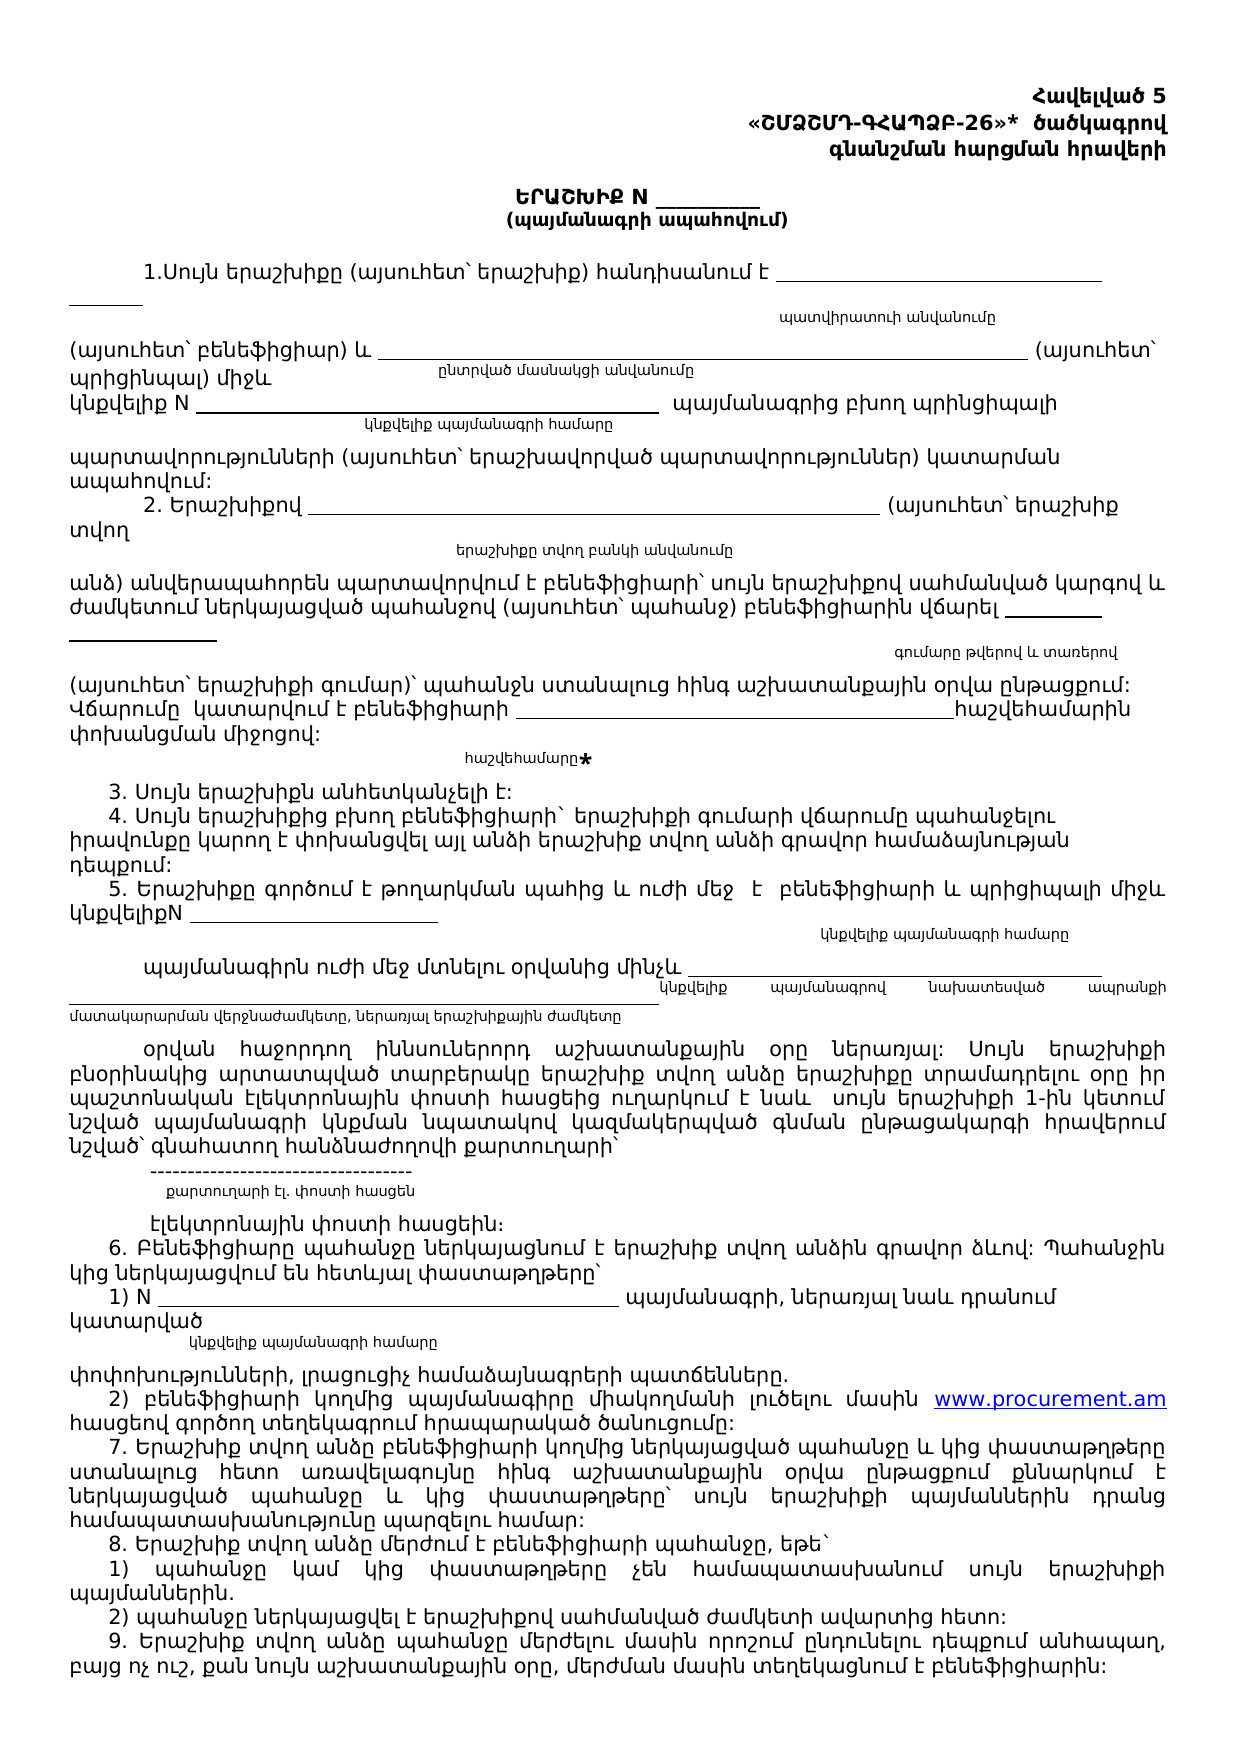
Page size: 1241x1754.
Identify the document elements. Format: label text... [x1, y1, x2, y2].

text 2) պահանջը ներկայացվել է երաշխիքով սահմանված ժամկետի ավարտից հետո: [69, 1605, 1167, 1629]
text 4. Սույն երաշխիքից բխող բենեֆիցիարի` երաշխիքի գումարի վճարումը պահանջելու իրավունքը կարող է փոխանցվել այլ անձի երաշխիք տվող անձի գրավոր համաձայնության դեպքում: [69, 804, 1167, 877]
text 2) բենեֆիցիարի կողմից պայմանագիրը միակողմանի լուծելու մասին www.procurement.am հասցեով գործող տեղեկագրում հրապարակած ծանուցումը: [69, 1387, 1167, 1435]
list պայմանագիրն ուժի մեջ մտնելու օրվանից մինչև կնքվելիք պայմանագրով նախատեսված ապրանքի մատակարարման վերջնաժամկետը, ներառյալ երաշխիքային ժամկետը [69, 955, 1167, 1037]
text 3. Սույն երաշխիքն անհետկանչելի է: [69, 780, 1167, 804]
text անձ) անվերապահորեն պարտավորվում է բենեֆիցիարի՝ սույն երաշխիքով սահմանված կարգով և ժամկետում ներկայացված պահանջով (այսուհետ՝ պահանջ) բենեֆիցիարին վճարել [69, 571, 1167, 644]
text կնքվելիք N պայմանագրից բխող պրինցիպալի [69, 391, 1167, 416]
text 1.Սույն երաշխիքը (այսուհետ՝ երաշխիք) հանդիսանում է [69, 260, 1167, 309]
text 1) N պայմանագրի, ներառյալ նաև դրանում կատարված [69, 1285, 1167, 1333]
list էլեկտրոնային փոստի հասցեին։ [69, 1212, 1167, 1236]
text գնանշման հարցման հրավերի [69, 137, 1167, 161]
text 8. Երաշխիք տվող անձը մերժում է բենեֆիցիարի պահանջը, եթե` [69, 1532, 1167, 1557]
text ԵՐԱՇԽԻՔ N __________ [69, 185, 1167, 209]
text 5. Երաշխիքը գործում է թողարկման պահից և ուժի մեջ է բենեֆիցիարի և պրիցիպալի միջև կնքվելիքN [69, 877, 1167, 926]
text (այսուհետ՝ բենեֆիցիար) և (այսուհետ՝ պրիցինպալ) միջև ընտրված մասնակցի անվանումը [69, 338, 1167, 391]
text գումարը թվերով և տառերով [807, 644, 1167, 673]
text 2. Երաշխիքով (այսուհետ՝ երաշխիք տվող [69, 493, 1167, 542]
text հաշվեհամարը* [69, 746, 1167, 780]
text երաշխիքը տվող բանկի անվանումը [69, 542, 1167, 571]
text կնքվելիք պայմանագրի համարը [69, 1333, 1167, 1363]
text փոփոխությունների, լրացուցիչ համաձայնագրերի պատճենները. [69, 1363, 1167, 1387]
text (այսուհետ՝ երաշխիքի գումար)՝ պահանջն ստանալուց հինգ աշխատանքային օրվա ընթացքում: Վճարումը կատարվում է բենեֆիցիարի հաշվեհամարին փոխանցման միջոցով: [69, 673, 1167, 746]
text (պայմանագրի ապահովում) [69, 209, 1167, 231]
list քարտուղարի էլ. փոստի հասցեն [69, 1183, 1167, 1212]
text կնքվելիք պայմանագրի համարը [69, 416, 1167, 445]
text «ՇՄՁՇՄԴ-ԳՀԱՊՁԲ-26»* ծածկագրով [69, 108, 1167, 137]
list օրվան հաջորդող իննսուներորդ աշխատանքային օրը ներառյալ: Սույն երաշխիքի բնօրինակից արտատպված տարբերակը երաշխիք տվող անձը երաշխիքը տրամադրելու օրը իր պաշտոնական էլեկտրոնային փոստի հասցեից ուղարկում է նաև սույն երաշխիքի 1-ին կետում նշված պայմանագրի կնքման նպատակով կազմակերպված գնման ընթացակարգի հրավերում նշված՝ գնահատող հանձնաժողովի քարտուղարի՝ [69, 1037, 1167, 1159]
text 9. Երաշխիք տվող անձը պահանջը մերժելու մասին որոշում ընդունելու դեպքում անհապաղ, բայց ոչ ուշ, քան նույն աշխատանքային օրը, մերժման մասին տեղեկացնում է բենեֆիցիարին: [69, 1629, 1167, 1678]
text 1) պահանջը կամ կից փաստաթղթերը չեն համապատասխանում սույն երաշխիքի պայմաններին. [69, 1557, 1167, 1605]
text պարտավորությունների (այսուհետ՝ երաշխավորված պարտավորություններ) կատարման ապահովում: [69, 445, 1167, 493]
text 7. Երաշխիք տվող անձը բենեֆիցիարի կողմից ներկայացված պահանջը և կից փաստաթղթերը ստանալուց հետո առավելագույնը հինգ աշխատանքային օրվա ընթացքում քննարկում է ներկայացված պահանջը և կից փաստաթղթերը՝ սույն երաշխիքի պայմաններին դրանց համապատասխանությունը պարզելու համար: [69, 1435, 1167, 1532]
list ----------------------------------- [69, 1159, 1167, 1183]
text 6. Բենեֆիցիարը պահանջը ներկայացնում է երաշխիք տվող անձին գրավոր ձևով: Պահանջին կից ներկայացվում են հետևյալ փաստաթղթերը՝ [69, 1236, 1167, 1285]
text Հավելված 5 [69, 56, 1167, 108]
text կնքվելիք պայմանագրի համարը [585, 926, 1167, 955]
text պատվիրատուի անվանումը [659, 309, 1167, 338]
